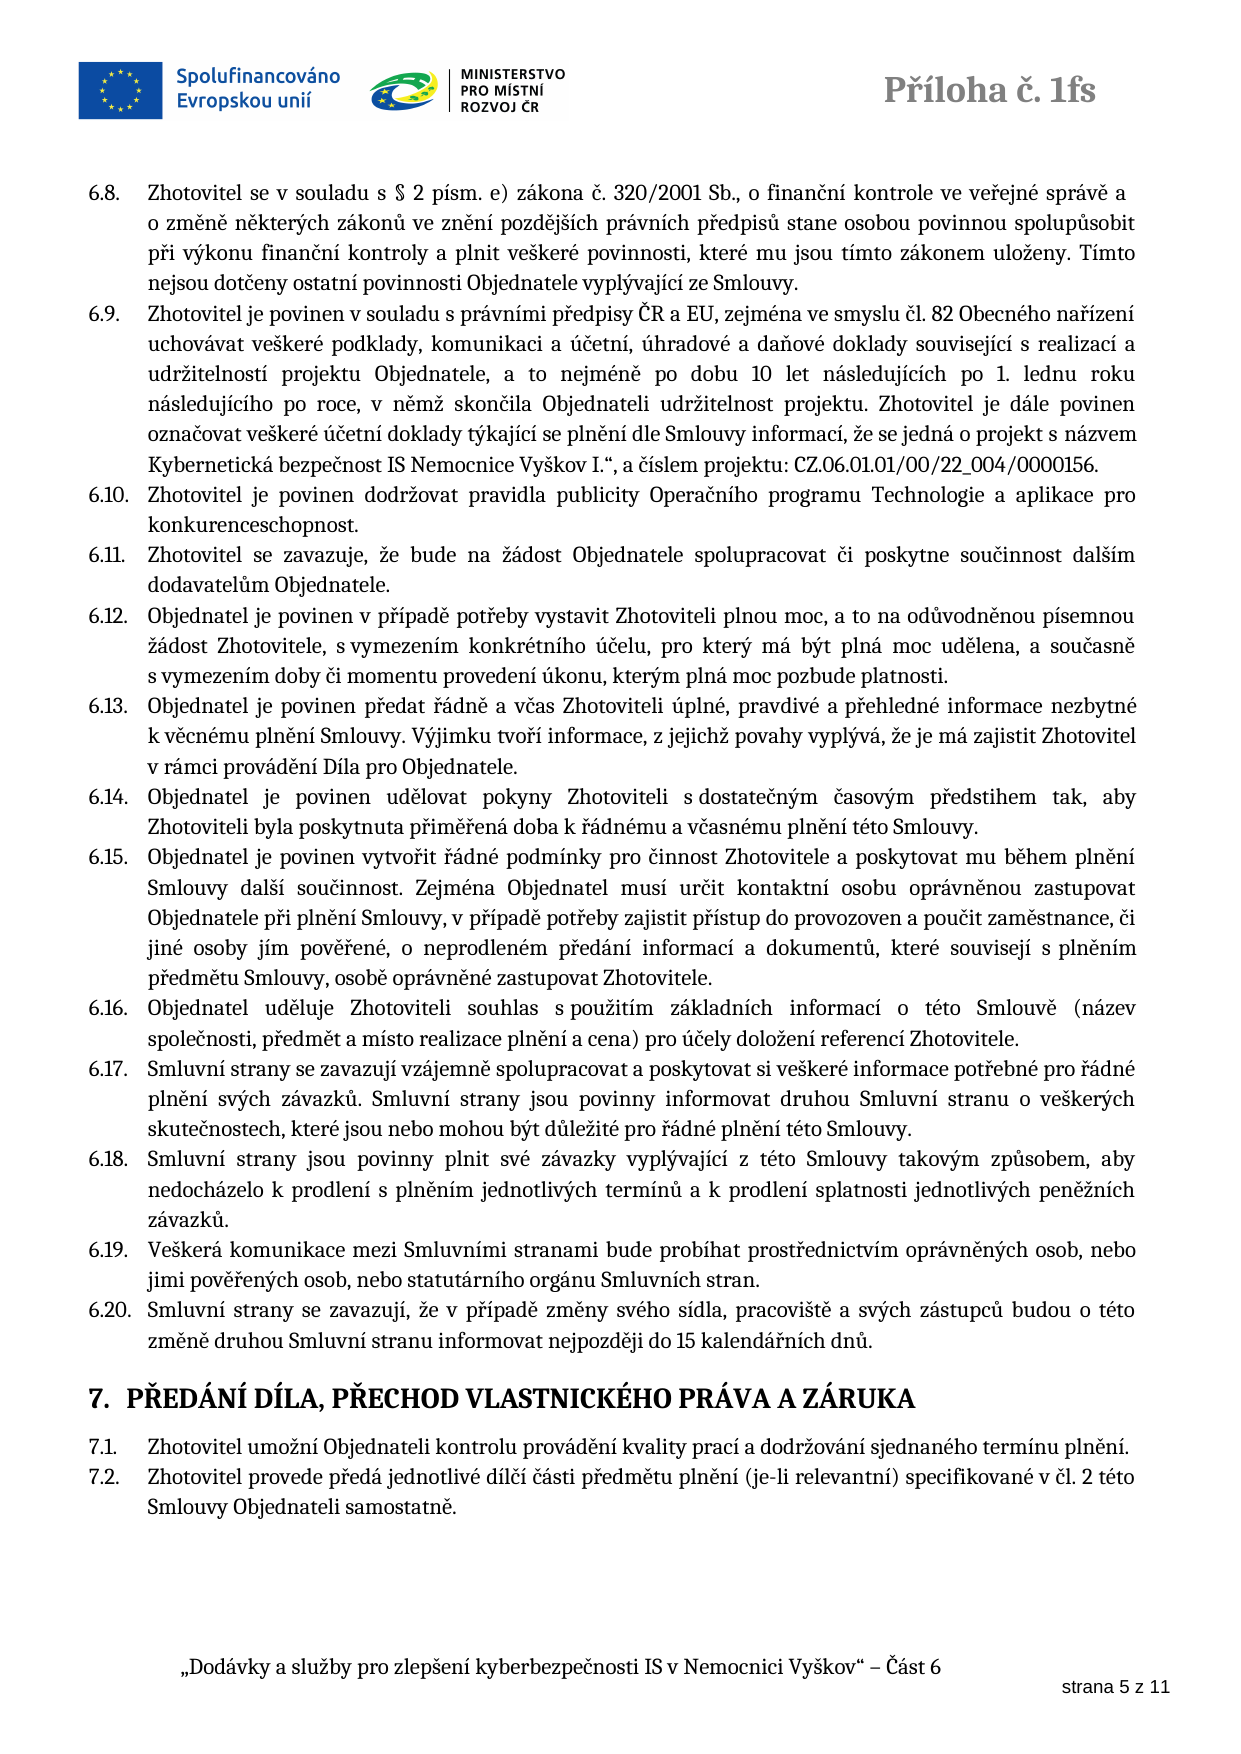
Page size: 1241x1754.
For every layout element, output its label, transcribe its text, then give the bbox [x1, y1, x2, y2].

list Zhotovitel umožní Objednateli kontrolu provádění kvality prací a dodržování sjednaného termínu plnění. [89, 1434, 1137, 1460]
list Smluvní strany jsou povinny plnit své závazky vyplývající z této Smlouvy takovým způsobem, aby nedocházelo k prodlení s plněním jednotlivých termínů a k prodlení splatnosti jednotlivých peněžních závazků. [89, 1146, 1137, 1233]
list Zhotovitel je povinen dodržovat pravidla publicity Operačního programu Technologie a aplikace pro konkurenceschopnost. [89, 482, 1137, 538]
subtitle PŘEDÁNÍ DÍLA, PŘECHOD VLASTNICKÉHO PRÁVA A ZÁRUKA [89, 1383, 1137, 1416]
list Veškerá komunikace mezi Smluvními stranami bude probíhat prostřednictvím oprávněných osob, nebo jimi pověřených osob, nebo statutárního orgánu Smluvních stran. [89, 1237, 1137, 1293]
list Objednatel je povinen vytvořit řádné podmínky pro činnost Zhotovitele a poskytovat mu během plnění Smlouvy další součinnost. Zejména Objednatel musí určit kontaktní osobu oprávněnou zastupovat Objednatele při plnění Smlouvy, v případě potřeby zajistit přístup do provozoven a poučit zaměstnance, či jiné osoby jím pověřené, o neprodleném předání informací a dokumentů, které souvisejí s plněním předmětu Smlouvy, osobě oprávněné zastupovat Zhotovitele. [89, 844, 1137, 991]
list Objednatel je povinen udělovat pokyny Zhotoviteli s dostatečným časovým předstihem tak, aby Zhotoviteli byla poskytnuta přiměřená doba k řádnému a včasnému plnění této Smlouvy. [89, 784, 1137, 840]
list Objednatel je povinen předat řádně a včas Zhotoviteli úplné, pravdivé a přehledné informace nezbytné k věcnému plnění Smlouvy. Výjimku tvoří informace, z jejichž povahy vyplývá, že je má zajistit Zhotovitel v rámci provádění Díla pro Objednatele. [89, 693, 1137, 780]
list Smluvní strany se zavazují, že v případě změny svého sídla, pracoviště a svých zástupců budou o této změně druhou Smluvní stranu informovat nejpozději do 15 kalendářních dnů. [89, 1297, 1137, 1354]
list Smluvní strany se zavazují vzájemně spolupracovat a poskytovat si veškeré informace potřebné pro řádné plnění svých závazků. Smluvní strany jsou povinny informovat druhou Smluvní stranu o veškerých skutečnostech, které jsou nebo mohou být důležité pro řádné plnění této Smlouvy. [89, 1056, 1137, 1142]
list Objednatel je povinen v případě potřeby vystavit Zhotoviteli plnou moc, a to na odůvodněnou písemnou žádost Zhotovitele, s vymezením konkrétního účelu, pro který má být plná moc udělena, a současně s vymezením doby či momentu provedení úkonu, kterým plná moc pozbude platnosti. [89, 602, 1137, 689]
list Zhotovitel je povinen v souladu s právními předpisy ČR a EU, zejména ve smyslu čl. 82 Obecného nařízení uchovávat veškeré podklady, komunikaci a účetní, úhradové a daňové doklady související s realizací a udržitelností projektu Objednatele, a to nejméně po dobu 10 let následujících po 1. lednu roku následujícího po roce, v němž skončila Objednateli udržitelnost projektu. Zhotovitel je dále povinen označovat veškeré účetní doklady týkající se plnění dle Smlouvy informací, že se jedná o projekt s názvem Kybernetická bezpečnost IS Nemocnice Vyškov I.“, a číslem projektu: CZ.06.01.01/00/22_004/0000156. [89, 300, 1137, 478]
picture [77, 60, 569, 121]
list Objednatel uděluje Zhotoviteli souhlas s použitím základních informací o této Smlouvě (název společnosti, předmět a místo realizace plnění a cena) pro účely doložení referencí Zhotovitele. [89, 995, 1137, 1052]
list Zhotovitel provede předá jednotlivé dílčí části předmětu plnění (je-li relevantní) specifikované v čl. 2 této Smlouvy Objednateli samostatně. [89, 1464, 1137, 1521]
list Zhotovitel se v souladu s § 2 písm. e) zákona č. 320/2001 Sb., o finanční kontrole ve veřejné správě a o změně některých zákonů ve znění pozdějších právních předpisů stane osobou povinnou spolupůsobit při výkonu finanční kontroly a plnit veškeré povinnosti, které mu jsou tímto zákonem uloženy. Tímto nejsou dotčeny ostatní povinnosti Objednatele vyplývající ze Smlouvy. [89, 179, 1137, 297]
list Zhotovitel se zavazuje, že bude na žádost Objednatele spolupracovat či poskytne součinnost dalším dodavatelům Objednatele. [89, 542, 1137, 599]
